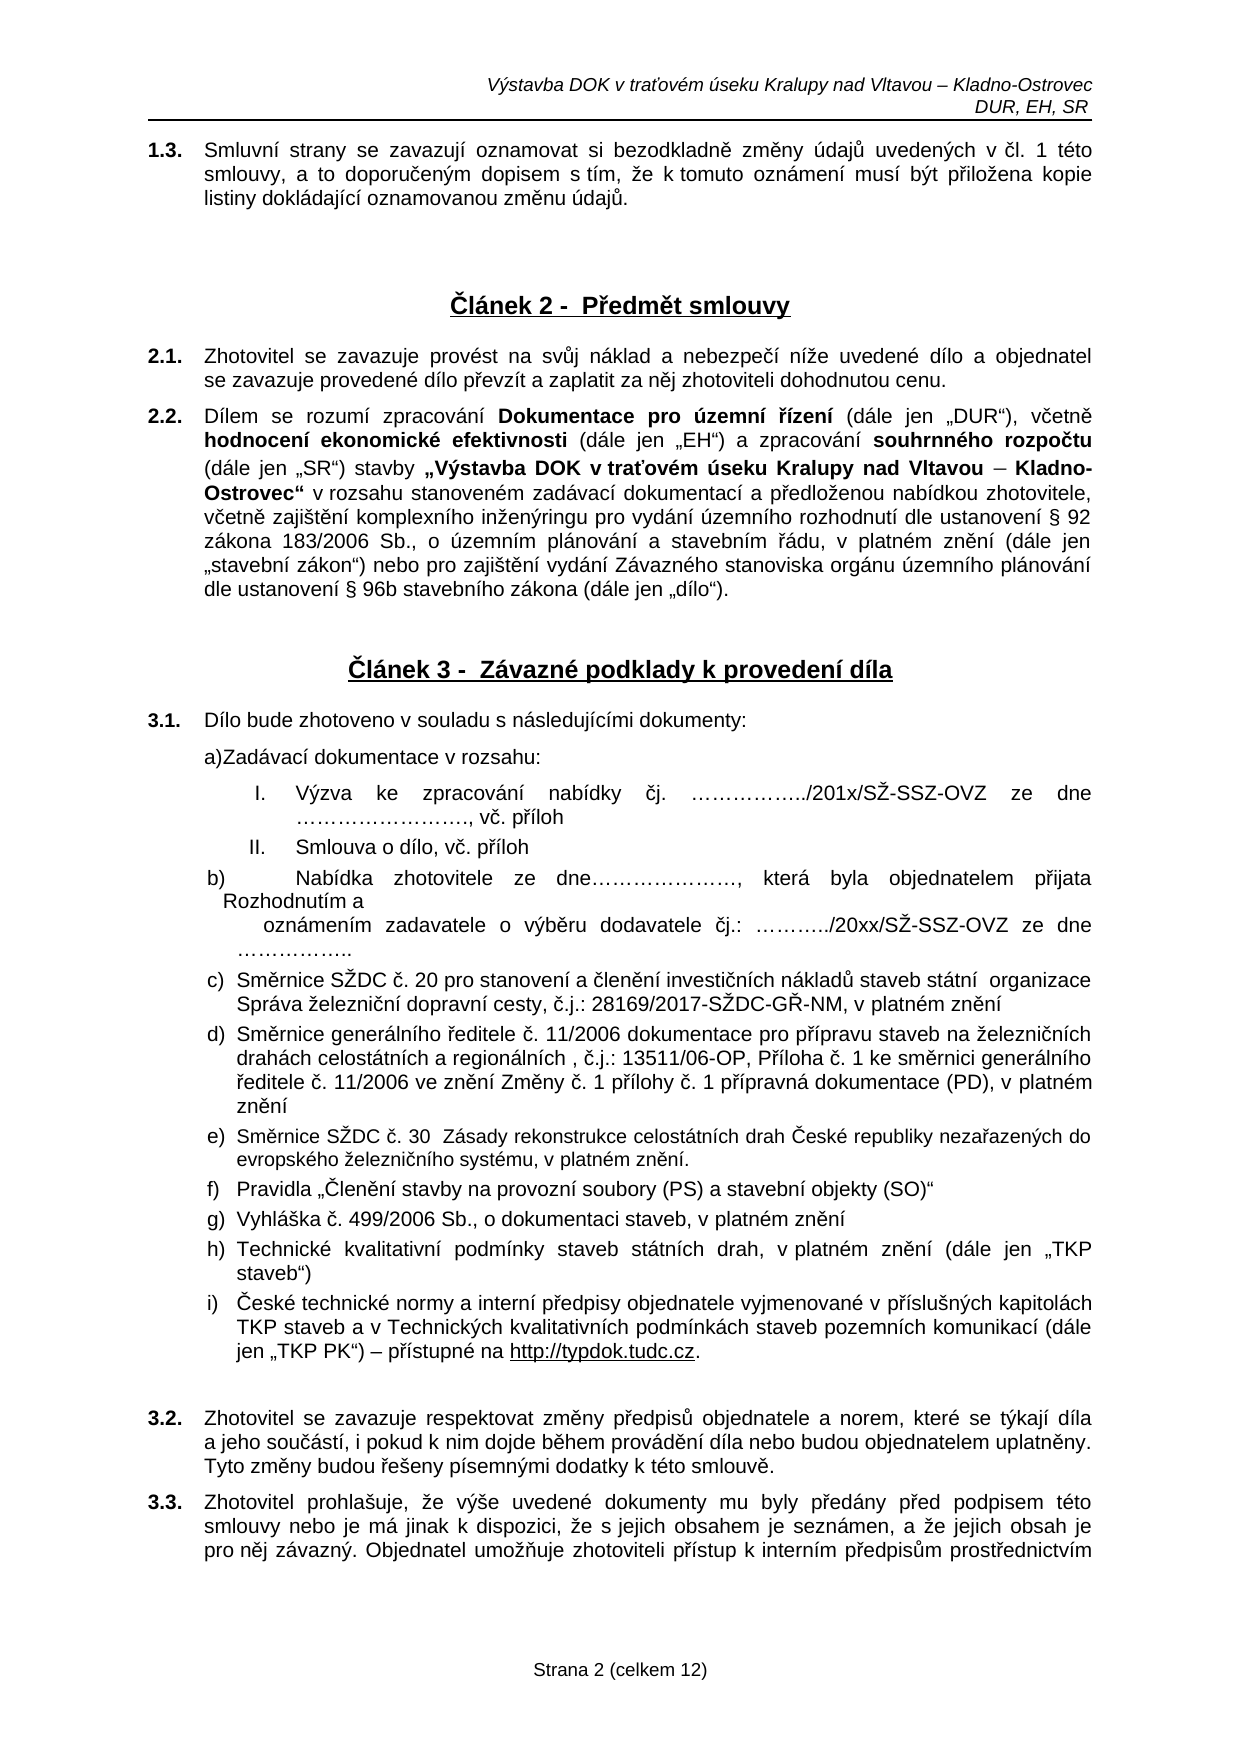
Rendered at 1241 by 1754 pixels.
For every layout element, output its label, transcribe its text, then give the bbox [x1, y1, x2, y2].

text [148, 1490, 1092, 1562]
list Vyhláška č. 499/2006 Sb., o dokumentaci staveb, v platném znění [207, 1207, 1092, 1231]
list Směrnice SŽDC č. 30 Zásady rekonstrukce celostátních drah České republiky nezařazených do evropského železničního systému, v platném znění. [207, 1124, 1092, 1170]
text 2.1. Zhotovitel se zavazuje provést na svůj náklad a nebezpečí níže uvedené dílo a objednatel se zavazuje provedené dílo převzít a zaplatit za něj zhotoviteli dohodnutou cenu. [148, 343, 1092, 391]
text 2.2. Dílem se rozumí zpracování Dokumentace pro územní řízení (dále jen „DUR“), včetně hodnocení ekonomické efektivnosti (dále jen „EH“) a zpracování souhrnného rozpočtu (dále jen „SR“) stavby „Výstavba DOK v traťovém úseku Kralupy nad Vltavou – Kladno-Ostrovec“ v rozsahu stanoveném zadávací dokumentací a předloženou nabídkou zhotovitele, včetně zajištění komplexního inženýringu pro vydání územního rozhodnutí dle ustanovení § 92 zákona 183/2006 Sb., o územním plánování a stavebním řádu, v platném znění (dále jen „stavební zákon“) nebo pro zajištění vydání Závazného stanoviska orgánu územního plánování dle ustanovení § 96b stavebního zákona (dále jen „dílo“). [148, 404, 1092, 600]
list Výzva ke zpracování nabídky čj. ……………../201x/SŽ-SSZ-OVZ ze dne ……………………., vč. příloh [266, 781, 1092, 829]
text Článek 2 - Předmět smlouvy [148, 291, 1092, 319]
list Pravidla „Členění stavby na provozní soubory (PS) a stavební objekty (SO)“ [207, 1177, 1092, 1201]
text 3.2. Zhotovitel se zavazuje respektovat změny předpisů objednatele a norem, které se týkají díla a jeho součástí, i pokud k nim dojde během provádění díla nebo budou objednatelem uplatněny. Tyto změny budou řešeny písemnými dodatky k této smlouvě. [148, 1406, 1092, 1478]
list Smlouva o dílo, vč. příloh [266, 835, 1092, 859]
text 1.3. Smluvní strany se zavazují oznamovat si bezodkladně změny údajů uvedených v čl. 1 této smlouvy, a to doporučeným dopisem s tím, že k tomuto oznámení musí být přiložena kopie listiny dokládající oznamovanou změnu údajů. [148, 137, 1092, 209]
text oznámením zadavatele o výběru dodavatele čj.: ………../20xx/SŽ-SSZ-OVZ ze dne …………….. [236, 913, 1092, 961]
list Nabídka zhotovitele ze dne…………………, která byla objednatelem přijata Rozhodnutím a [207, 865, 1092, 913]
list Zadávací dokumentace v rozsahu: [204, 744, 1092, 768]
list Směrnice SŽDC č. 20 pro stanovení a členění investičních nákladů staveb státní organizace Správa železniční dopravní cesty, č.j.: 28169/2017-SŽDC-GŘ-NM, v platném znění [207, 967, 1092, 1015]
text 3.1. Dílo bude zhotoveno v souladu s následujícími dokumenty: [148, 708, 1092, 732]
list České technické normy a interní předpisy objednatele vyjmenované v příslušných kapitolách TKP staveb a v Technických kvalitativních podmínkách staveb pozemních komunikací (dále jen „TKP PK“) – přístupné na http://typdok.tudc.cz. [207, 1291, 1092, 1363]
list Technické kvalitativní podmínky staveb státních drah, v platném znění (dále jen „TKP staveb“) [207, 1237, 1092, 1285]
text Článek 3 - Závazné podklady k provedení díla [148, 655, 1092, 684]
list Směrnice generálního ředitele č. 11/2006 dokumentace pro přípravu staveb na železničních drahách celostátních a regionálních , č.j.: 13511/06-OP, Příloha č. 1 ke směrnici generálního ředitele č. 11/2006 ve znění Změny č. 1 přílohy č. 1 přípravná dokumentace (PD), v platném znění [207, 1022, 1092, 1117]
